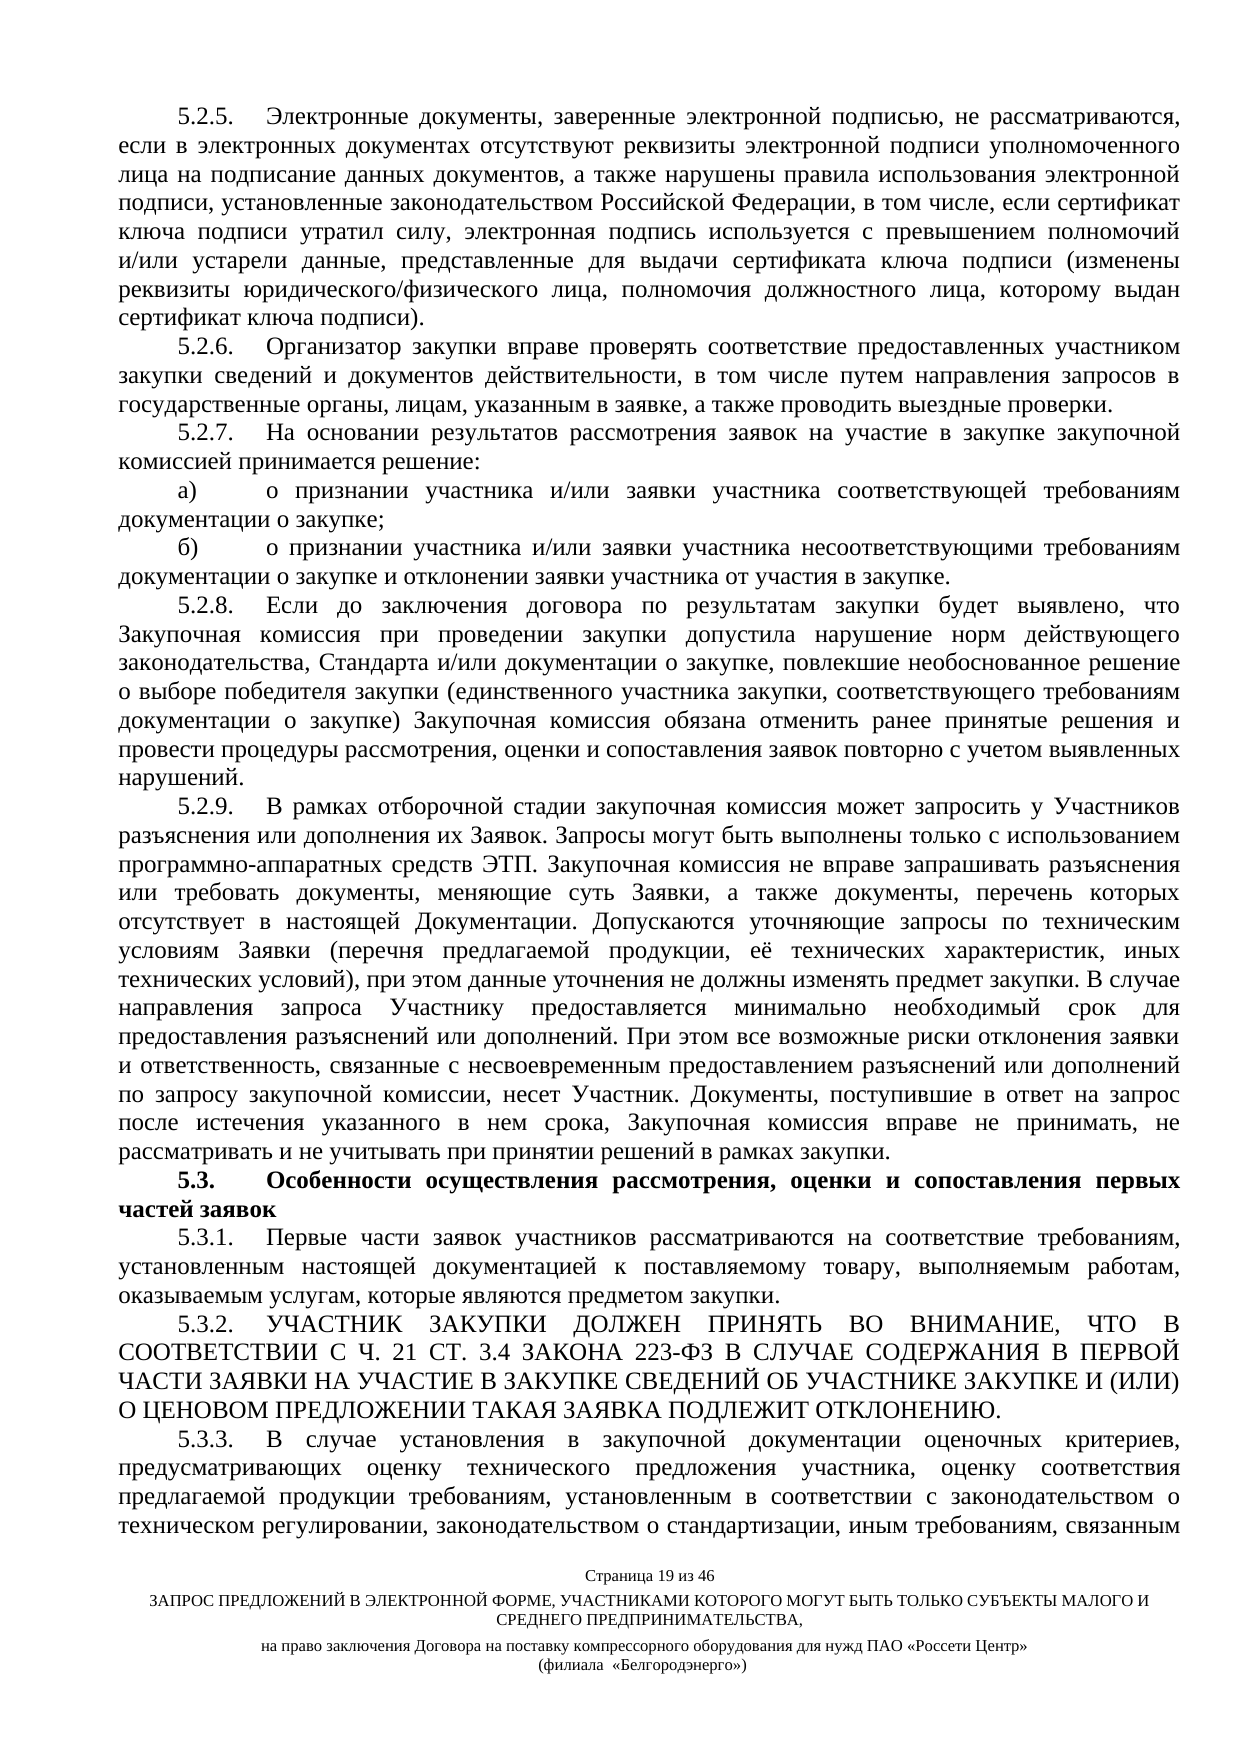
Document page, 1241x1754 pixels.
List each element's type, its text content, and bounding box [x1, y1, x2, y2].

subtitle УЧАСТНИК ЗАКУПКИ ДОЛЖЕН ПРИНЯТЬ ВО ВНИМАНИЕ, ЧТО В СООТВЕТСТВИИ С Ч. 21 СТ. 3.4 ЗАКОНА 223-ФЗ В СЛУЧАЕ СОДЕРЖАНИЯ В ПЕРВОЙ ЧАСТИ ЗАЯВКИ НА УЧАСТИЕ В ЗАКУПКЕ СВЕДЕНИЙ ОБ УЧАСТНИКЕ ЗАКУПКЕ И (ИЛИ) О ЦЕНОВОМ ПРЕДЛОЖЕНИИ ТАКАЯ ЗАЯВКА ПОДЛЕЖИТ ОТКЛОНЕНИЮ. [118, 1309, 1181, 1424]
subtitle На основании результатов рассмотрения заявок на участие в закупке закупочной комиссией принимается решение: [118, 417, 1181, 475]
subtitle В рамках отборочной стадии закупочная комиссия может запросить у Участников разъяснения или дополнения их Заявок. Запросы могут быть выполнены только с использованием программно-аппаратных средств ЭТП. Закупочная комиссия не вправе запрашивать разъяснения или требовать документы, меняющие суть Заявки, а также документы, перечень которых отсутствует в настоящей Документации. Допускаются уточняющие запросы по техническим условиям Заявки (перечня предлагаемой продукции, её технических характеристик, иных технических условий), при этом данные уточнения не должны изменять предмет закупки. В случае направления запроса Участнику предоставляется минимально необходимый срок для предоставления разъяснений или дополнений. При этом все возможные риски отклонения заявки и ответственность, связанные с несвоевременным предоставлением разъяснений или дополнений по запросу закупочной комиссии, несет Участник. Документы, поступившие в ответ на запрос после истечения указанного в нем срока, Закупочная комиссия вправе не принимать, не рассматривать и не учитывать при принятии решений в рамках закупки. [118, 791, 1181, 1165]
subtitle Организатор закупки вправе проверять соответствие предоставленных участником закупки сведений и документов действительности, в том числе путем направления запросов в государственные органы, лицам, указанным в заявке, а также проводить выездные проверки. [118, 331, 1181, 417]
subtitle о признании участника и/или заявки участника соответствующей требованиям документации о закупке; [118, 475, 1181, 532]
subtitle Особенности осуществления рассмотрения, оценки и сопоставления первых частей заявок [118, 1165, 1181, 1222]
subtitle Электронные документы, заверенные электронной подписью, не рассматриваются, если в электронных документах отсутствуют реквизиты электронной подписи уполномоченного лица на подписание данных документов, а также нарушены правила использования электронной подписи, установленные законодательством Российской Федерации, в том числе, если сертификат ключа подписи утратил силу, электронная подпись используется с превышением полномочий и/или устарели данные, представленные для выдачи сертификата ключа подписи (изменены реквизиты юридического/физического лица, полномочия должностного лица, которому выдан сертификат ключа подписи). [118, 101, 1181, 331]
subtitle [118, 1424, 1181, 1539]
subtitle Первые части заявок участников рассматриваются на соответствие требованиям, установленным настоящей документацией к поставляемому товару, выполняемым работам, оказываемым услугам, которые являются предметом закупки. [118, 1222, 1181, 1309]
subtitle о признании участника и/или заявки участника несоответствующими требованиям документации о закупке и отклонении заявки участника от участия в закупке. [118, 532, 1181, 590]
subtitle Если до заключения договора по результатам закупки будет выявлено, что Закупочная комиссия при проведении закупки допустила нарушение норм действующего законодательства, Стандарта и/или документации о закупке, повлекшие необоснованное решение о выборе победителя закупки (единственного участника закупки, соответствующего требованиям документации о закупке) Закупочная комиссия обязана отменить ранее принятые решения и провести процедуры рассмотрения, оценки и сопоставления заявок повторно с учетом выявленных нарушений. [118, 590, 1181, 791]
